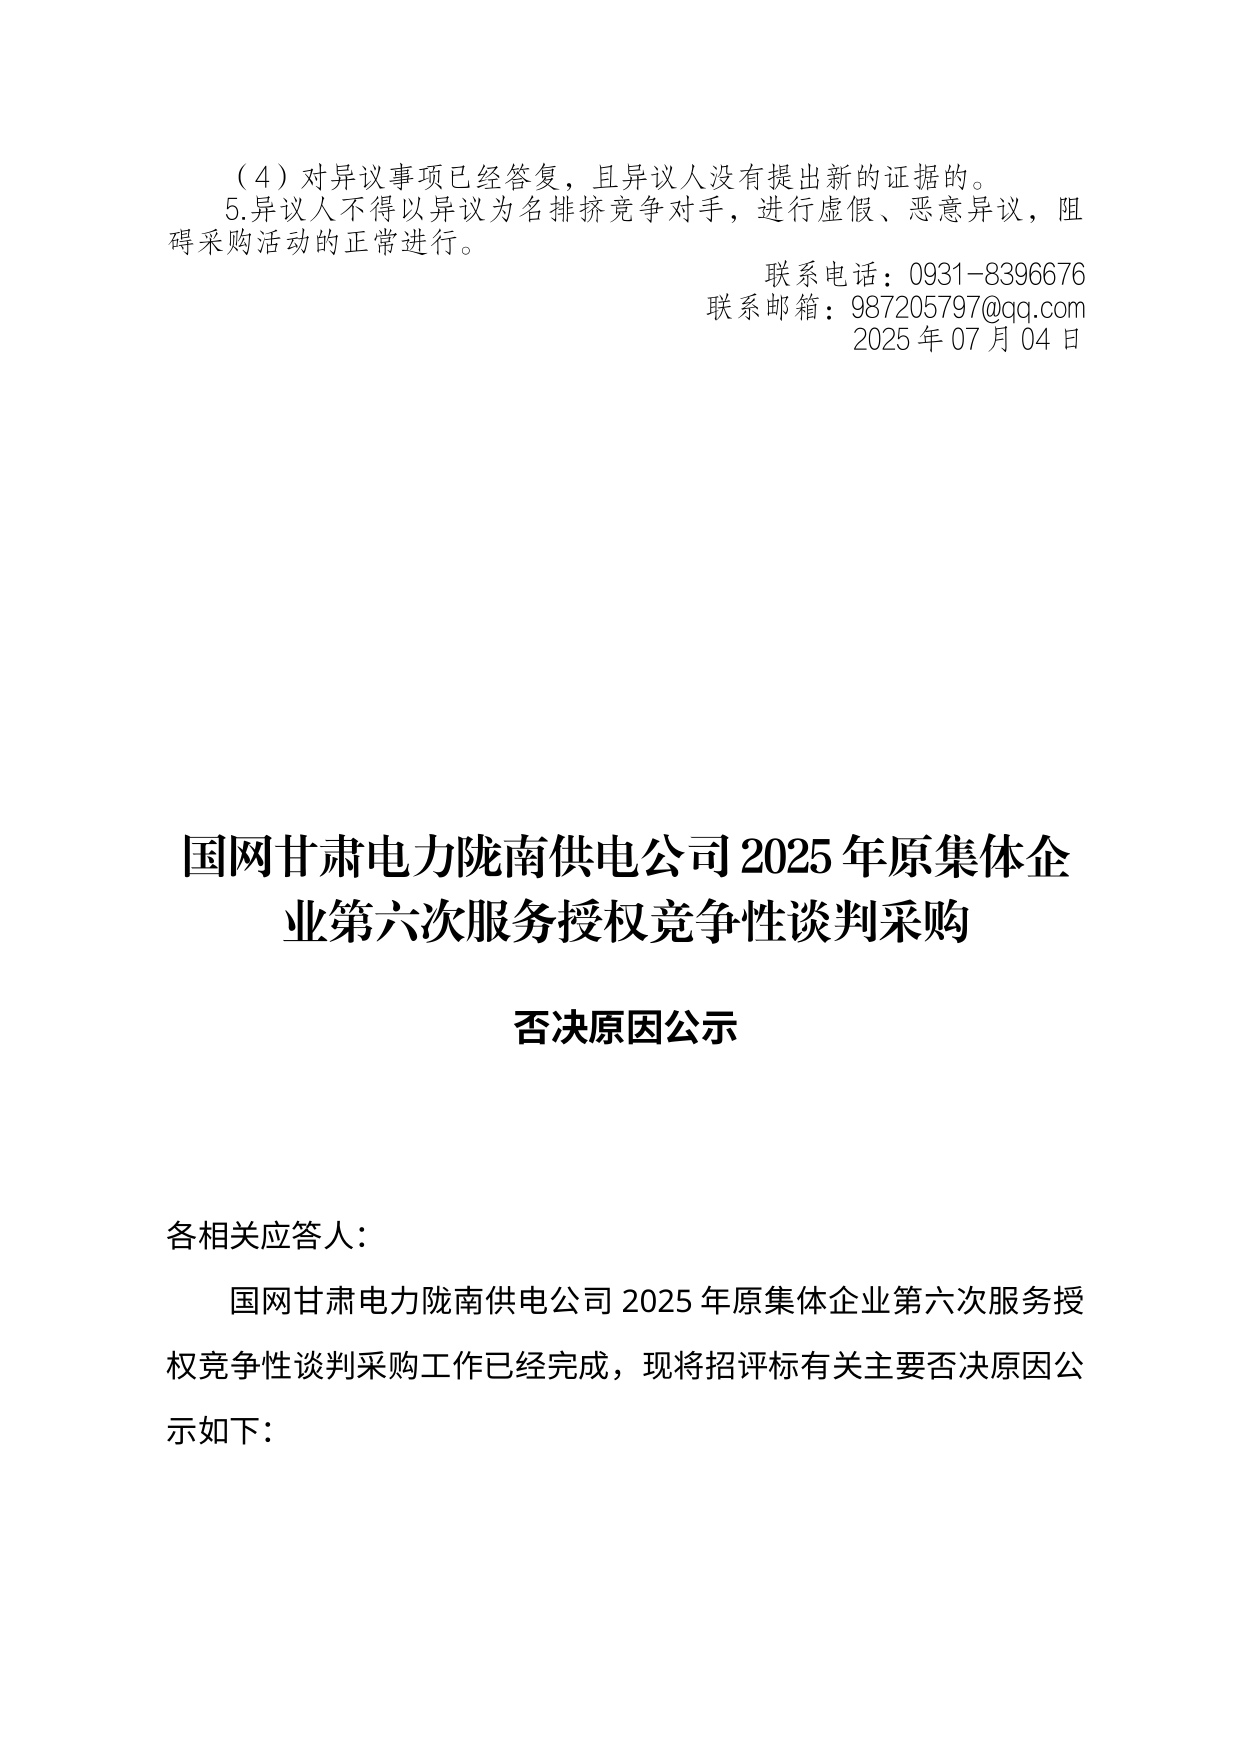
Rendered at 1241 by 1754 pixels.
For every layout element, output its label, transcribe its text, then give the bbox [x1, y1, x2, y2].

text 各相关应答人： [167, 1201, 1085, 1266]
text 5.异议人不得以异议为名排挤竞争对手，进行虚假、恶意异议，阻碍采购活动的正常进行。 [167, 194, 1085, 259]
text 国网甘肃电力陇南供电公司2025年原集体企业第六次服务授权竞争性谈判采购 [167, 827, 1085, 957]
text 2025年07月04日 [167, 324, 1085, 357]
text （4）对异议事项已经答复，且异议人没有提出新的证据的。 [167, 162, 1085, 194]
text 国网甘肃电力陇南供电公司2025年原集体企业第六次服务授权竞争性谈判采购工作已经完成，现将招评标有关主要否决原因公示如下： [167, 1266, 1085, 1461]
text 联系邮箱：987205797@qq.com [167, 292, 1085, 324]
subtitle 否决原因公示 [167, 993, 1085, 1058]
text 联系电话：0931-8396676 [167, 259, 1085, 292]
